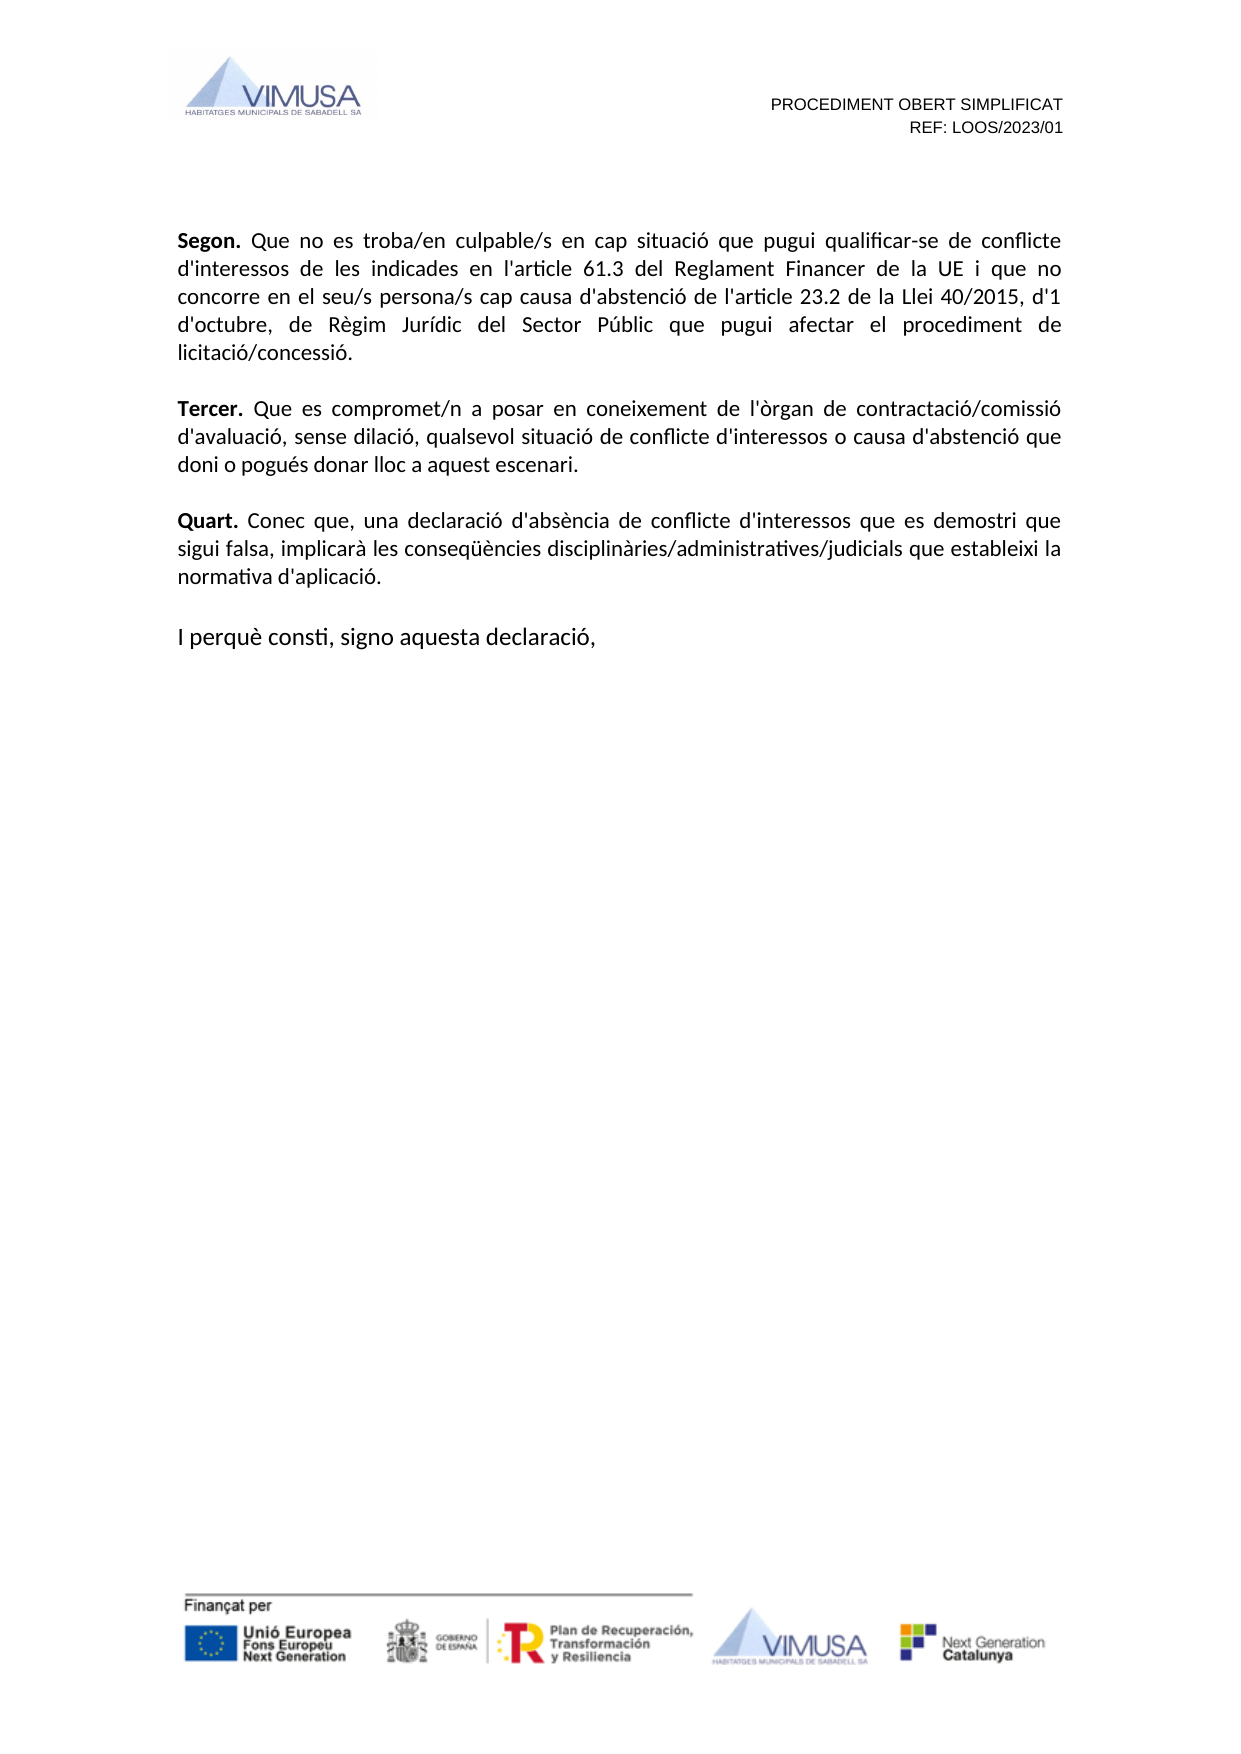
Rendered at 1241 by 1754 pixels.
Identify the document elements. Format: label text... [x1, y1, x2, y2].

text Segon. Que no es troba/en culpable/s en cap situació que pugui qualificar-se de conflicte d'interessos de les indicades en l'article 61.3 del Reglament Financer de la UE i que no concorre en el seu/s persona/s cap causa d'abstenció de l'article 23.2 de la Llei 40/2015, d'1 d'octubre, de Règim Jurídic del Sector Públic que pugui afectar el procediment de licitació/concessió. [177, 226, 1063, 366]
picture [168, 45, 380, 121]
picture [177, 1586, 1063, 1681]
text Tercer. Que es compromet/n a posar en coneixement de l'òrgan de contractació/comissió d'avaluació, sense dilació, qualsevol situació de conflicte d'interessos o causa d'abstenció que doni o pogués donar lloc a aquest escenari. [177, 394, 1063, 478]
text I perquè consti, signo aquesta declaració, [177, 621, 1063, 651]
text Quart. Conec que, una declaració d'absència de conflicte d'interessos que es demostri que sigui falsa, implicarà les conseqüències disciplinàries/administratives/judicials que estableixi la normativa d'aplicació. [177, 506, 1063, 590]
